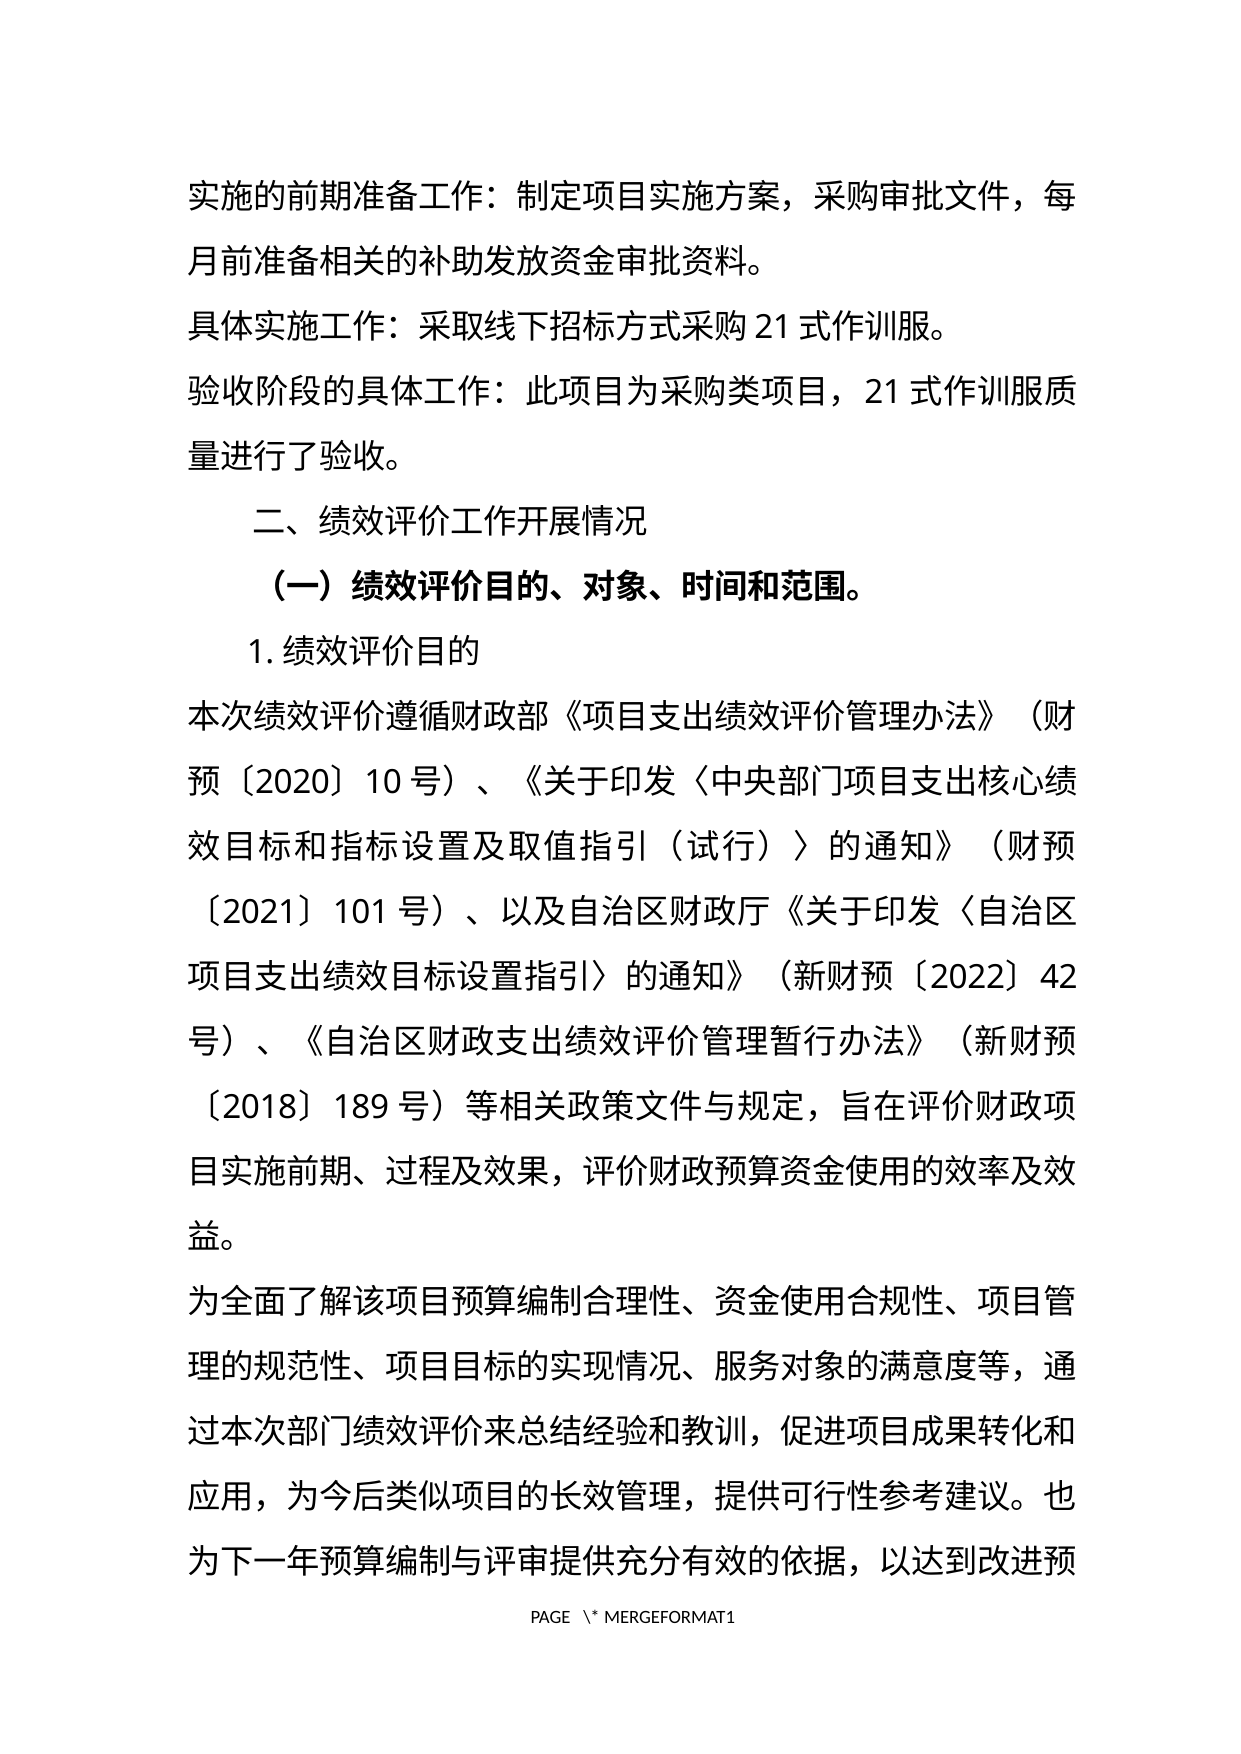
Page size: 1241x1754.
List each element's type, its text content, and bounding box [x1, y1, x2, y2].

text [187, 617, 1078, 1592]
text 二、绩效评价工作开展情况 [187, 487, 1078, 552]
text （一）绩效评价目的、对象、时间和范围。 [187, 552, 1078, 617]
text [187, 162, 1078, 487]
